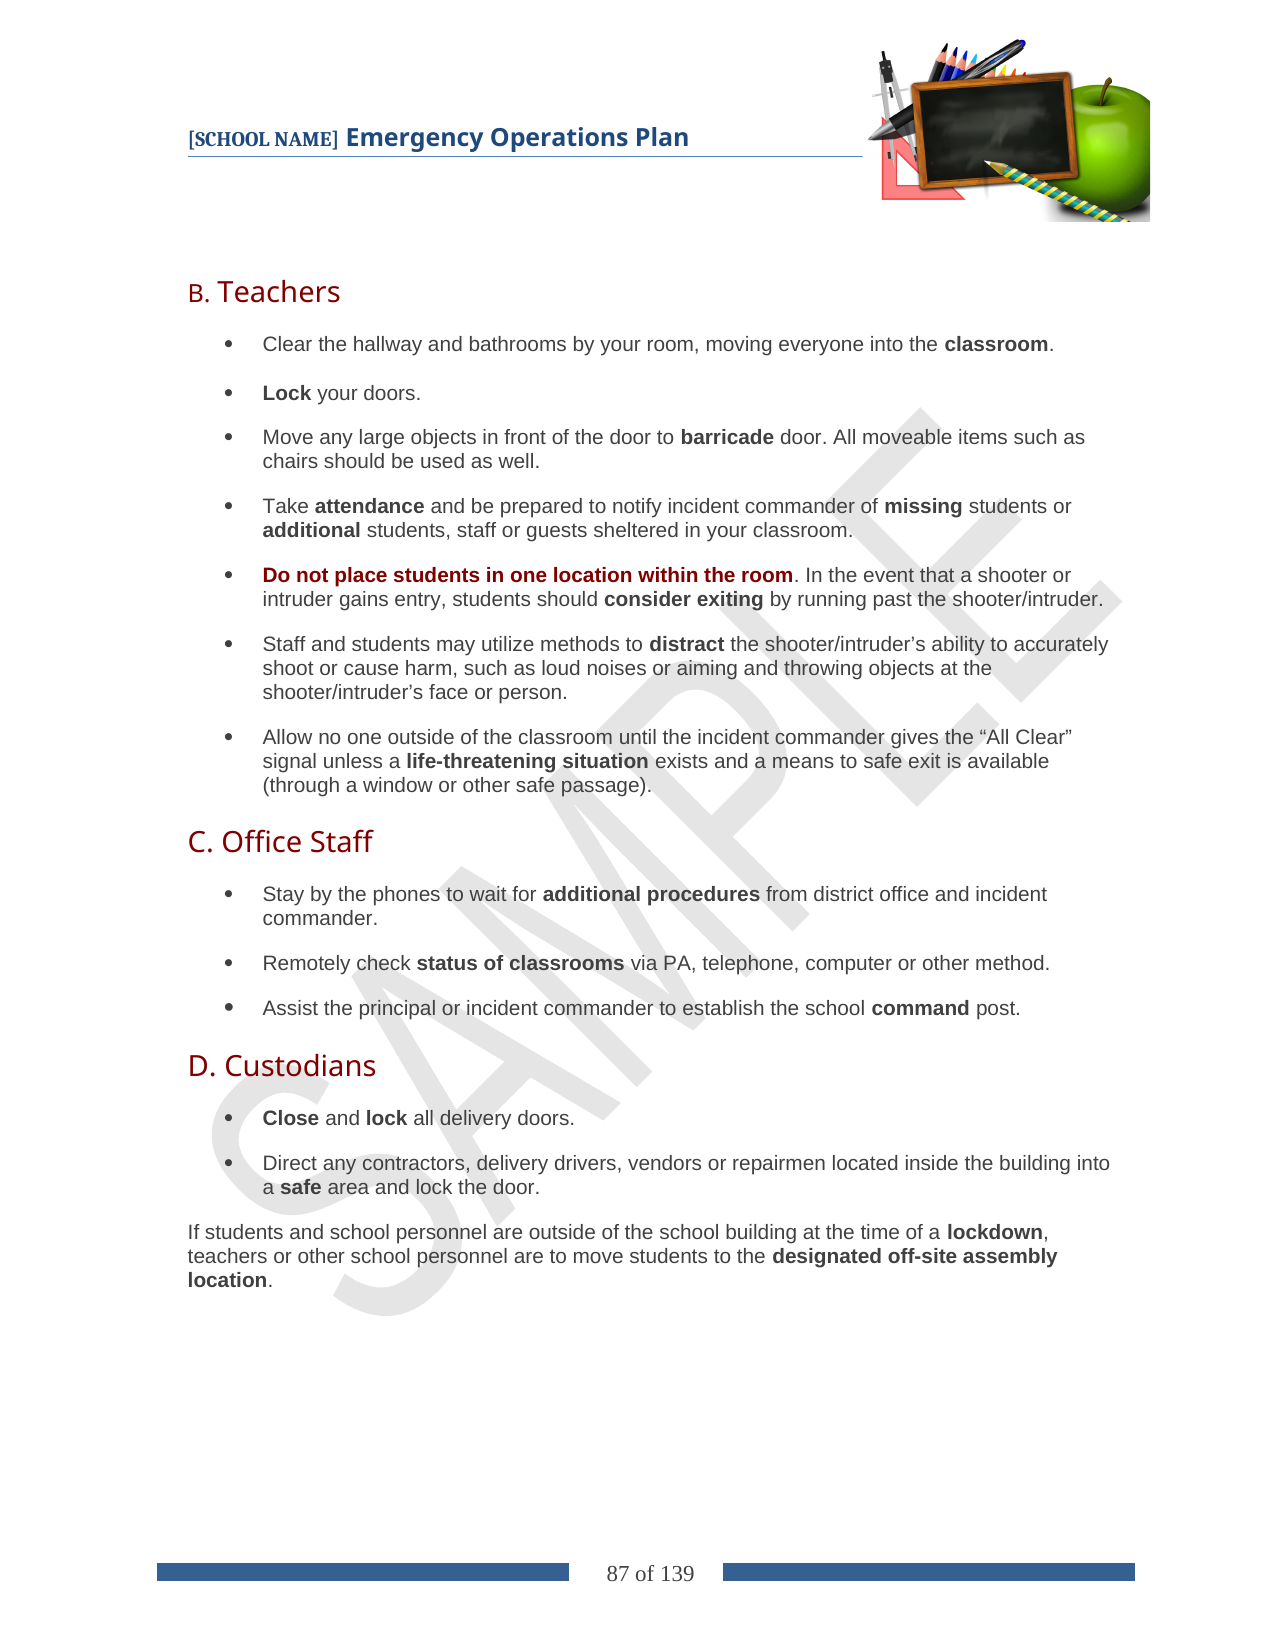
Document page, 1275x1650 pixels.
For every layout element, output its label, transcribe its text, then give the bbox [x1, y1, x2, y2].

list Take attendance and be prepared to notify incident commander of missing students or additional students, staff or guests sheltered in your classroom. [225, 494, 1117, 542]
list Lock your doors. [225, 380, 1117, 404]
list Assist the principal or incident commander to establish the school command post. [225, 996, 1117, 1020]
text If students and school personnel are outside of the school building at the time of a lockdown, teachers or other school personnel are to move students to the designated off-site assembly location. [187, 1219, 1117, 1291]
list Do not place students in one location within the room. In the event that a shooter or intruder gains entry, students should consider exiting by running past the shooter/intruder. [225, 563, 1117, 611]
list Move any large objects in front of the door to barricade door. All moveable items such as chairs should be used as well. [225, 425, 1117, 473]
list Stay by the phones to wait for additional procedures from district office and incident commander. [225, 882, 1117, 930]
text C. Office Staff [187, 822, 1117, 861]
list Clear the hallway and bathrooms by your room, moving everyone into the classroom. [225, 332, 1117, 356]
list Staff and students may utilize methods to distract the shooter/intruder’s ability to accurately shoot or cause harm, such as loud noises or aiming and throwing objects at the shooter/intruder’s face or person. [225, 632, 1117, 704]
picture [862, 37, 1150, 221]
list Remotely check status of classrooms via PA, telephone, computer or other method. [225, 951, 1117, 975]
list Close and lock all delivery doors. [225, 1106, 1117, 1130]
text B. Teachers [187, 272, 1117, 311]
list Allow no one outside of the classroom until the incident commander gives the “All Clear” signal unless a life-threatening situation exists and a means to safe exit is available (through a window or other safe passage). [225, 724, 1117, 797]
text D. Custodians [187, 1045, 1117, 1085]
list Direct any contractors, delivery drivers, vendors or repairmen located inside the building into a safe area and lock the door. [225, 1151, 1117, 1199]
